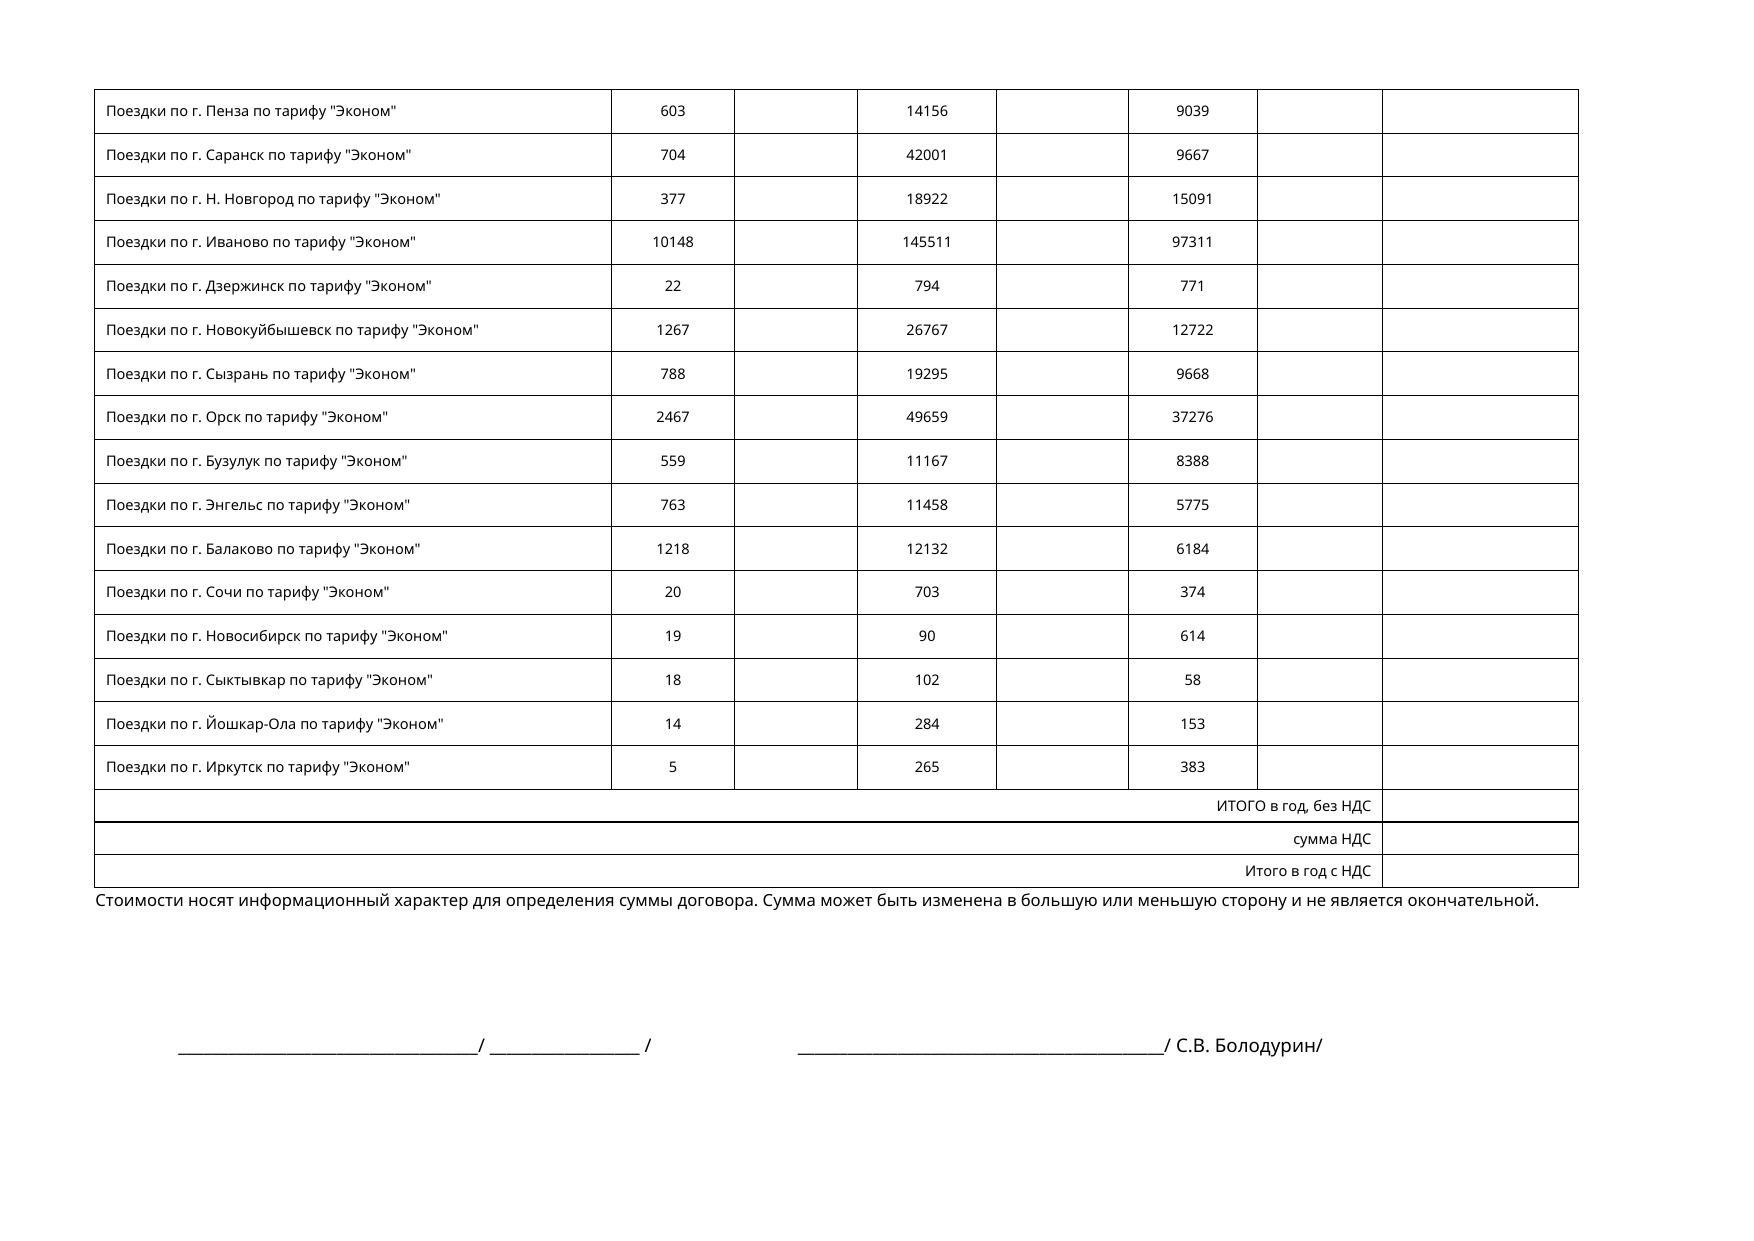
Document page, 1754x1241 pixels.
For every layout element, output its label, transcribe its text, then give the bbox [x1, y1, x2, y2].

table_cell [735, 265, 857, 307]
table_cell [997, 615, 1128, 657]
table_cell сумма НДС [95, 823, 1382, 854]
table_cell 19 [612, 615, 734, 657]
table_cell Поездки по г. Н. Новгород по тарифу "Эконом" [95, 177, 611, 220]
table_cell 8388 [1129, 440, 1257, 482]
table_cell 12132 [858, 527, 996, 570]
table_cell [997, 309, 1128, 351]
table_cell [1258, 134, 1382, 176]
table_cell [997, 702, 1128, 745]
table_cell ИТОГО в год, без НДС [95, 790, 1382, 821]
table_cell 284 [858, 702, 996, 745]
table_cell 97311 [1129, 221, 1257, 264]
table_cell [1258, 615, 1382, 657]
table_cell 11458 [858, 484, 996, 526]
table_cell [1383, 659, 1578, 701]
table_cell 377 [612, 177, 734, 220]
table_cell 2467 [612, 396, 734, 439]
table_cell Поездки по г. Саранск по тарифу "Эконом" [95, 134, 611, 176]
table_cell [1383, 615, 1578, 657]
table_cell Поездки по г. Иркутск по тарифу "Эконом" [95, 746, 611, 789]
table_cell [735, 396, 857, 439]
table_cell [1383, 396, 1578, 439]
table_cell Поездки по г. Бузулук по тарифу "Эконом" [95, 440, 611, 482]
table_cell [1258, 702, 1382, 745]
table_cell [735, 702, 857, 745]
table_cell [1383, 309, 1578, 351]
table_cell [735, 90, 857, 132]
table_cell [1258, 659, 1382, 701]
table_cell [1258, 309, 1382, 351]
table_cell 1267 [612, 309, 734, 351]
table_cell 794 [858, 265, 996, 307]
table_cell 18 [612, 659, 734, 701]
table_cell [1383, 440, 1578, 482]
table_cell 19295 [858, 352, 996, 395]
table_cell [997, 746, 1128, 789]
table_cell [1258, 527, 1382, 570]
table_cell [735, 352, 857, 395]
table_cell Поездки по г. Орск по тарифу "Эконом" [95, 396, 611, 439]
table_cell 374 [1129, 571, 1257, 614]
table_cell [997, 440, 1128, 482]
table_cell 788 [612, 352, 734, 395]
table_cell 703 [858, 571, 996, 614]
table_cell [735, 309, 857, 351]
table_cell [1383, 177, 1578, 220]
table_cell [1383, 571, 1578, 614]
table_cell Итого в год с НДС [95, 855, 1382, 887]
table_cell [735, 659, 857, 701]
table_cell 102 [858, 659, 996, 701]
text Стоимости носят информационный характер для определения суммы договора. Сумма может быть изменена в большую или меньшую сторону и не является окончательной. [95, 888, 1661, 911]
table_cell 20 [612, 571, 734, 614]
table_cell 90 [858, 615, 996, 657]
table_cell 11167 [858, 440, 996, 482]
table_cell [735, 527, 857, 570]
table_cell Поездки по г. Иваново по тарифу "Эконом" [95, 221, 611, 264]
table_cell [1258, 484, 1382, 526]
table_cell [997, 352, 1128, 395]
table_cell [735, 134, 857, 176]
table_cell Поездки по г. Балаково по тарифу "Эконом" [95, 527, 611, 570]
table_cell [997, 396, 1128, 439]
table_cell [1258, 90, 1382, 132]
table_cell 9667 [1129, 134, 1257, 176]
table_cell 1218 [612, 527, 734, 570]
table_cell [1258, 746, 1382, 789]
table_cell [735, 571, 857, 614]
table_cell 18922 [858, 177, 996, 220]
table_cell [1383, 352, 1578, 395]
table_cell [997, 265, 1128, 307]
table_cell 26767 [858, 309, 996, 351]
table_cell Поездки по г. Энгельс по тарифу "Эконом" [95, 484, 611, 526]
table_cell 10148 [612, 221, 734, 264]
table_cell 265 [858, 746, 996, 789]
table_cell 37276 [1129, 396, 1257, 439]
table_cell [1383, 790, 1578, 821]
table_cell [997, 659, 1128, 701]
table_cell 383 [1129, 746, 1257, 789]
table_cell [1383, 527, 1578, 570]
table_cell 42001 [858, 134, 996, 176]
table_cell 153 [1129, 702, 1257, 745]
table_cell [997, 571, 1128, 614]
table_cell [1258, 265, 1382, 307]
table_cell 58 [1129, 659, 1257, 701]
table_cell 614 [1129, 615, 1257, 657]
table_cell [1258, 571, 1382, 614]
table_cell [1383, 484, 1578, 526]
table_cell 704 [612, 134, 734, 176]
table_cell [1383, 265, 1578, 307]
table_cell [1383, 134, 1578, 176]
table_cell [997, 527, 1128, 570]
table_cell [1258, 440, 1382, 482]
table_cell [1383, 702, 1578, 745]
table_cell [997, 177, 1128, 220]
table_cell 9039 [1129, 90, 1257, 132]
table_cell [735, 615, 857, 657]
table_cell Поездки по г. Новосибирск по тарифу "Эконом" [95, 615, 611, 657]
table_cell 49659 [858, 396, 996, 439]
table_cell Поездки по г. Пенза по тарифу "Эконом" [95, 90, 611, 132]
table_cell [997, 221, 1128, 264]
table_cell [1258, 396, 1382, 439]
table_cell Поездки по г. Сыктывкар по тарифу "Эконом" [95, 659, 611, 701]
table_cell 145511 [858, 221, 996, 264]
table_cell Поездки по г. Дзержинск по тарифу "Эконом" [95, 265, 611, 307]
table_cell 603 [612, 90, 734, 132]
table_cell Поездки по г. Йошкар-Ола по тарифу "Эконом" [95, 702, 611, 745]
table_cell [1258, 221, 1382, 264]
table_cell [735, 221, 857, 264]
table_cell 763 [612, 484, 734, 526]
table_cell [997, 134, 1128, 176]
table_cell 15091 [1129, 177, 1257, 220]
table_cell 9668 [1129, 352, 1257, 395]
table_cell 14 [612, 702, 734, 745]
table_cell 559 [612, 440, 734, 482]
table_cell [735, 484, 857, 526]
table_cell 771 [1129, 265, 1257, 307]
table_cell [997, 484, 1128, 526]
table_cell [1383, 823, 1578, 854]
table_cell [735, 177, 857, 220]
table_cell 12722 [1129, 309, 1257, 351]
table_cell 5 [612, 746, 734, 789]
table_cell 14156 [858, 90, 996, 132]
table_cell [1383, 90, 1578, 132]
table_cell [1383, 221, 1578, 264]
table_cell [997, 90, 1128, 132]
table_cell [1258, 177, 1382, 220]
table_cell 5775 [1129, 484, 1257, 526]
table_cell Поездки по г. Сочи по тарифу "Эконом" [95, 571, 611, 614]
table_cell [735, 440, 857, 482]
table_cell [1258, 352, 1382, 395]
table_cell Поездки по г. Сызрань по тарифу "Эконом" [95, 352, 611, 395]
table_cell [1383, 855, 1578, 887]
table_cell [1383, 746, 1578, 789]
text ____________________________________/ __________________ / ____________________________________________/ С.В. Болодурин/ [95, 1032, 1661, 1058]
table_cell Поездки по г. Новокуйбышевск по тарифу "Эконом" [95, 309, 611, 351]
table_cell [735, 746, 857, 789]
table_cell 22 [612, 265, 734, 307]
table_cell 6184 [1129, 527, 1257, 570]
